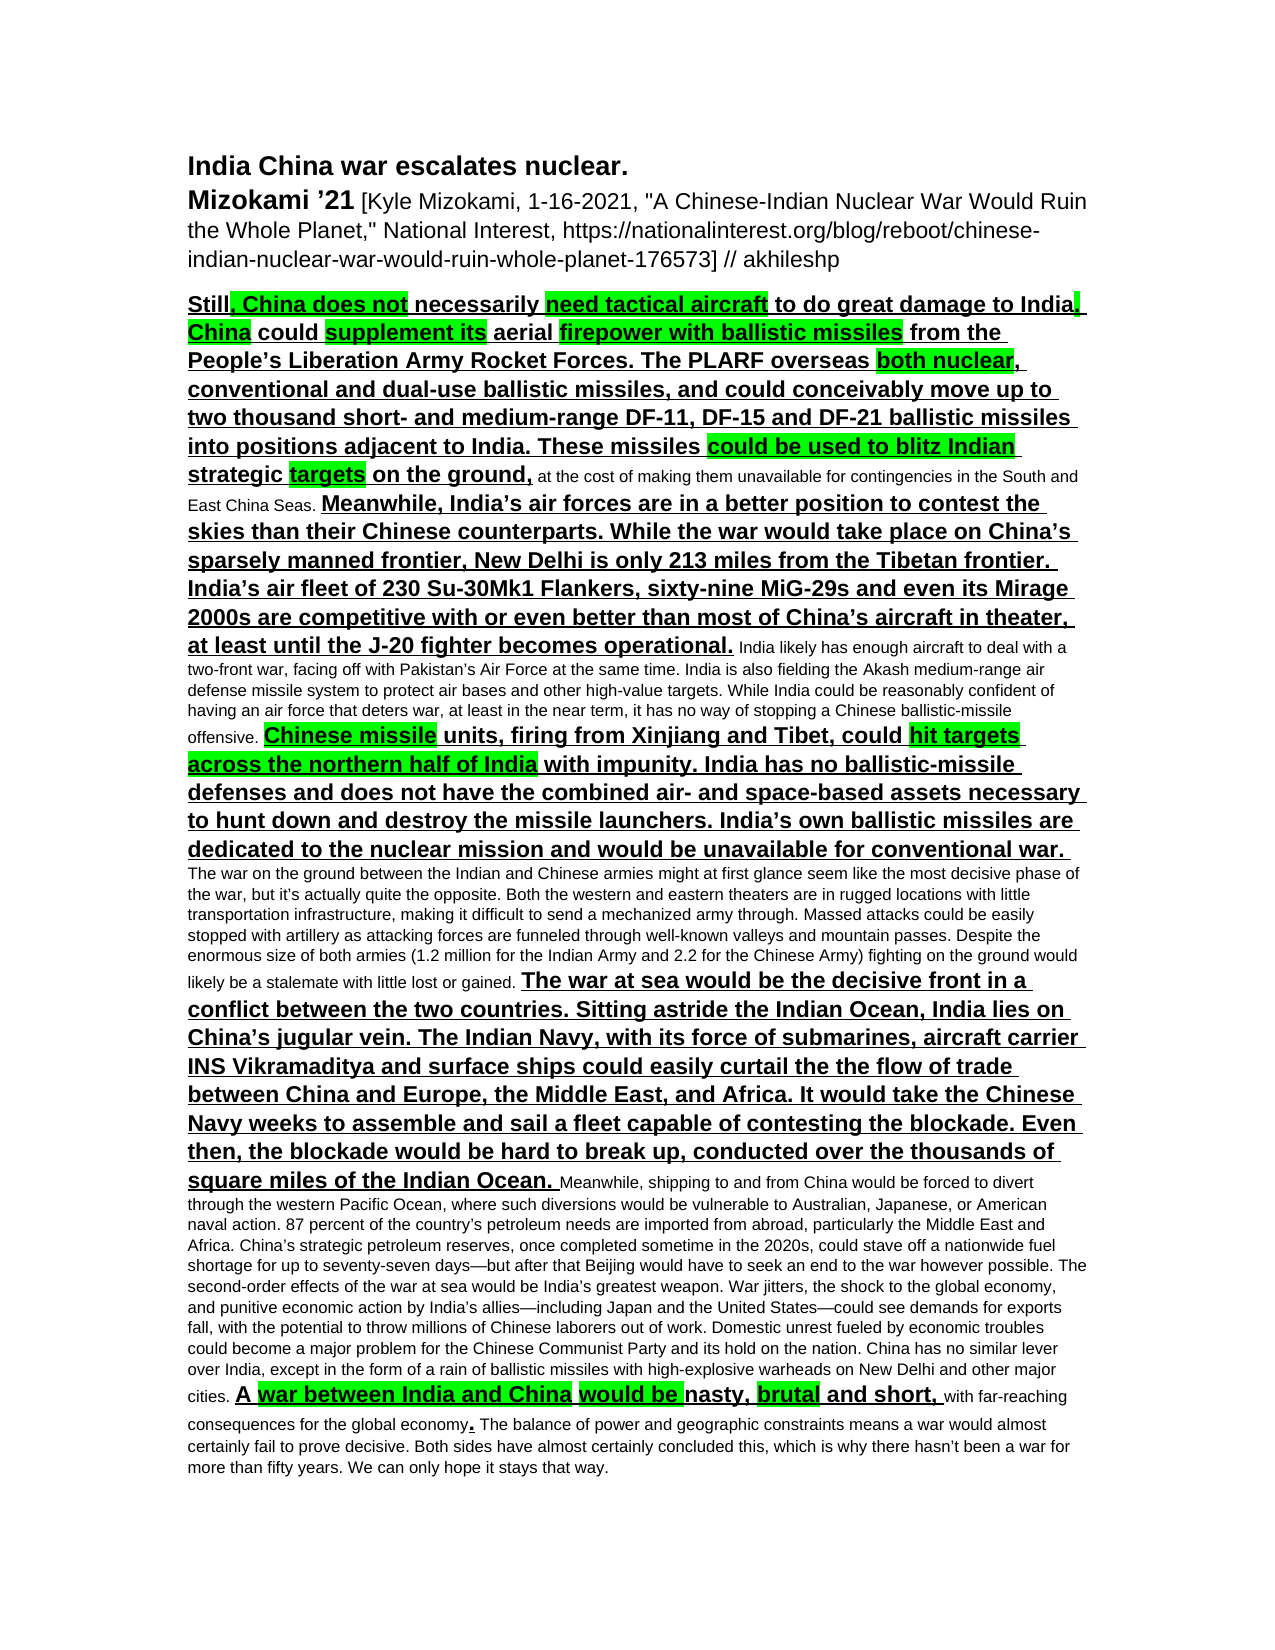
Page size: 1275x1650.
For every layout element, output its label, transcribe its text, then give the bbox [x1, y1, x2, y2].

text Still, China does not necessarily need tactical aircraft to do great damage to India. China could supplement its aerial firepower with ballistic missiles from the People’s Liberation Army Rocket Forces. The PLARF overseas both nuclear, conventional and dual-use ballistic missiles, and could conceivably move up to two thousand short- and medium-range DF-11, DF-15 and DF-21 ballistic missiles into positions adjacent to India. These missiles could be used to blitz Indian strategic targets on the ground, at the cost of making them unavailable for contingencies in the South and East China Seas. Meanwhile, India’s air forces are in a better position to contest the skies than their Chinese counterparts. While the war would take place on China’s sparsely manned frontier, New Delhi is only 213 miles from the Tibetan frontier. India’s air fleet of 230 Su-30Mk1 Flankers, sixty-nine MiG-29s and even its Mirage 2000s are competitive with or even better than most of China’s aircraft in theater, at least until the J-20 fighter becomes operational. India likely has enough aircraft to deal with a two-front war, facing off with Pakistan’s Air Force at the same time. India is also fielding the Akash medium-range air defense missile system to protect air bases and other high-value targets. While India could be reasonably confident of having an air force that deters war, at least in the near term, it has no way of stopping a Chinese ballistic-missile offensive. Chinese missile units, firing from Xinjiang and Tibet, could hit targets across the northern half of India with impunity. India has no ballistic-missile defenses and does not have the combined air- and space-based assets necessary to hunt down and destroy the missile launchers. India’s own ballistic missiles are dedicated to the nuclear mission and would be unavailable for conventional war. The war on the ground between the Indian and Chinese armies might at first glance seem like the most decisive phase of the war, but it’s actually quite the opposite. Both the western and eastern theaters are in rugged locations with little transportation infrastructure, making it difficult to send a mechanized army through. Massed attacks could be easily stopped with artillery as attacking forces are funneled through well-known valleys and mountain passes. Despite the enormous size of both armies (1.2 million for the Indian Army and 2.2 for the Chinese Army) fighting on the ground would likely be a stalemate with little lost or gained. The war at sea would be the decisive front in a conflict between the two countries. Sitting astride the Indian Ocean, India lies on China’s jugular vein. The Indian Navy, with its force of submarines, aircraft carrier INS Vikramaditya and surface ships could easily curtail the the flow of trade between China and Europe, the Middle East, and Africa. It would take the Chinese Navy weeks to assemble and sail a fleet capable of contesting the blockade. Even then, the blockade would be hard to break up, conducted over the thousands of square miles of the Indian Ocean. Meanwhile, shipping to and from China would be forced to divert through the western Pacific Ocean, where such diversions would be vulnerable to Australian, Japanese, or American naval action. 87 percent of the country’s petroleum needs are imported from abroad, particularly the Middle East and Africa. China’s strategic petroleum reserves, once completed sometime in the 2020s, could stave off a nationwide fuel shortage for up to seventy-seven days—but after that Beijing would have to seek an end to the war however possible. The second-order effects of the war at sea would be India’s greatest weapon. War jitters, the shock to the global economy, and punitive economic action by India’s allies—including Japan and the United States—could see demands for exports fall, with the potential to throw millions of Chinese laborers out of work. Domestic unrest fueled by economic troubles could become a major problem for the Chinese Communist Party and its hold on the nation. China has no similar lever over India, except in the form of a rain of ballistic missiles with high-explosive warheads on New Delhi and other major cities. A war between India and China would be nasty, brutal and short, with far-reaching consequences for the global economy. The balance of power and geographic constraints means a war would almost certainly fail to prove decisive. Both sides have almost certainly concluded this, which is why there hasn’t been a war for more than fifty years. We can only hope it stays that way. [187, 314, 1087, 802]
text Still, China does not necessarily need tactical aircraft to do great damage to India. China could supplement its aerial firepower with ballistic missiles from the People’s Liberation Army Rocket Forces. The PLARF overseas both nuclear, conventional and dual-use ballistic missiles, and could conceivably move up to two thousand short- and medium-range DF-11, DF-15 and DF-21 ballistic missiles into positions adjacent to India. These missiles could be used to blitz Indian strategic targets on the ground, at the cost of making them unavailable for contingencies in the South and East China Seas. Meanwhile, India’s air forces are in a better position to contest the skies than their Chinese counterparts. While the war would take place on China’s sparsely manned frontier, New Delhi is only 213 miles from the Tibetan frontier. India’s air fleet of 230 Su-30Mk1 Flankers, sixty-nine MiG-29s and even its Mirage 2000s are competitive with or even better than most of China’s aircraft in theater, at least until the J-20 fighter becomes operational. India likely has enough aircraft to deal with a two-front war, facing off with Pakistan’s Air Force at the same time. India is also fielding the Akash medium-range air defense missile system to protect air bases and other high-value targets. While India could be reasonably confident of having an air force that deters war, at least in the near term, it has no way of stopping a Chinese ballistic-missile offensive. Chinese missile units, firing from Xinjiang and Tibet, could hit targets across the northern half of India with impunity. India has no ballistic-missile defenses and does not have the combined air- and space-based assets necessary to hunt down and destroy the missile launchers. India’s own ballistic missiles are dedicated to the nuclear mission and would be unavailable for conventional war. The war on the ground between the Indian and Chinese armies might at first glance seem like the most decisive phase of the war, but it’s actually quite the opposite. Both the western and eastern theaters are in rugged locations with little transportation infrastructure, making it difficult to send a mechanized army through. Massed attacks could be easily stopped with artillery as attacking forces are funneled through well-known valleys and mountain passes. Despite the enormous size of both armies (1.2 million for the Indian Army and 2.2 for the Chinese Army) fighting on the ground would likely be a stalemate with little lost or gained. The war at sea would be the decisive front in a conflict between the two countries. Sitting astride the Indian Ocean, India lies on China’s jugular vein. The Indian Navy, with its force of submarines, aircraft carrier INS Vikramaditya and surface ships could easily curtail the the flow of trade between China and Europe, the Middle East, and Africa. It would take the Chinese Navy weeks to assemble and sail a fleet capable of contesting the blockade. Even then, the blockade would be hard to break up, conducted over the thousands of square miles of the Indian Ocean. Meanwhile, shipping to and from China would be forced to divert through the western Pacific Ocean, where such diversions would be vulnerable to Australian, Japanese, or American naval action. 87 percent of the country’s petroleum needs are imported from abroad, particularly the Middle East and Africa. China’s strategic petroleum reserves, once completed sometime in the 2020s, could stave off a nationwide fuel shortage for up to seventy-seven days—but after that Beijing would have to seek an end to the war however possible. The second-order effects of the war at sea would be India’s greatest weapon. War jitters, the shock to the global economy, and punitive economic action by India’s allies—including Japan and the United States—could see demands for exports fall, with the potential to throw millions of Chinese laborers out of work. Domestic unrest fueled by economic troubles could become a major problem for the Chinese Communist Party and its hold on the nation. China has no similar lever over India, except in the form of a rain of ballistic missiles with high-explosive warheads on New Delhi and other major cities. A war between India and China would be nasty, brutal and short, with far-reaching consequences for the global economy. The balance of power and geographic constraints means a war would almost certainly fail to prove decisive. Both sides have almost certainly concluded this, which is why there hasn’t been a war for more than fifty years. We can only hope it stays that way. [187, 803, 1087, 1477]
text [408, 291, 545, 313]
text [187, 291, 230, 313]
subtitle India China war escalates nuclear. [187, 150, 1087, 181]
text Mizokami ’21 [Kyle Mizokami, 1-16-2021, "A Chinese-Indian Nuclear War Would Ruin the Whole Planet," National Interest, https://nationalinterest.org/blog/reboot/chinese-indian-nuclear-war-would-ruin-whole-planet-176573] // akhileshp [187, 184, 1087, 272]
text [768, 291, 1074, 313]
